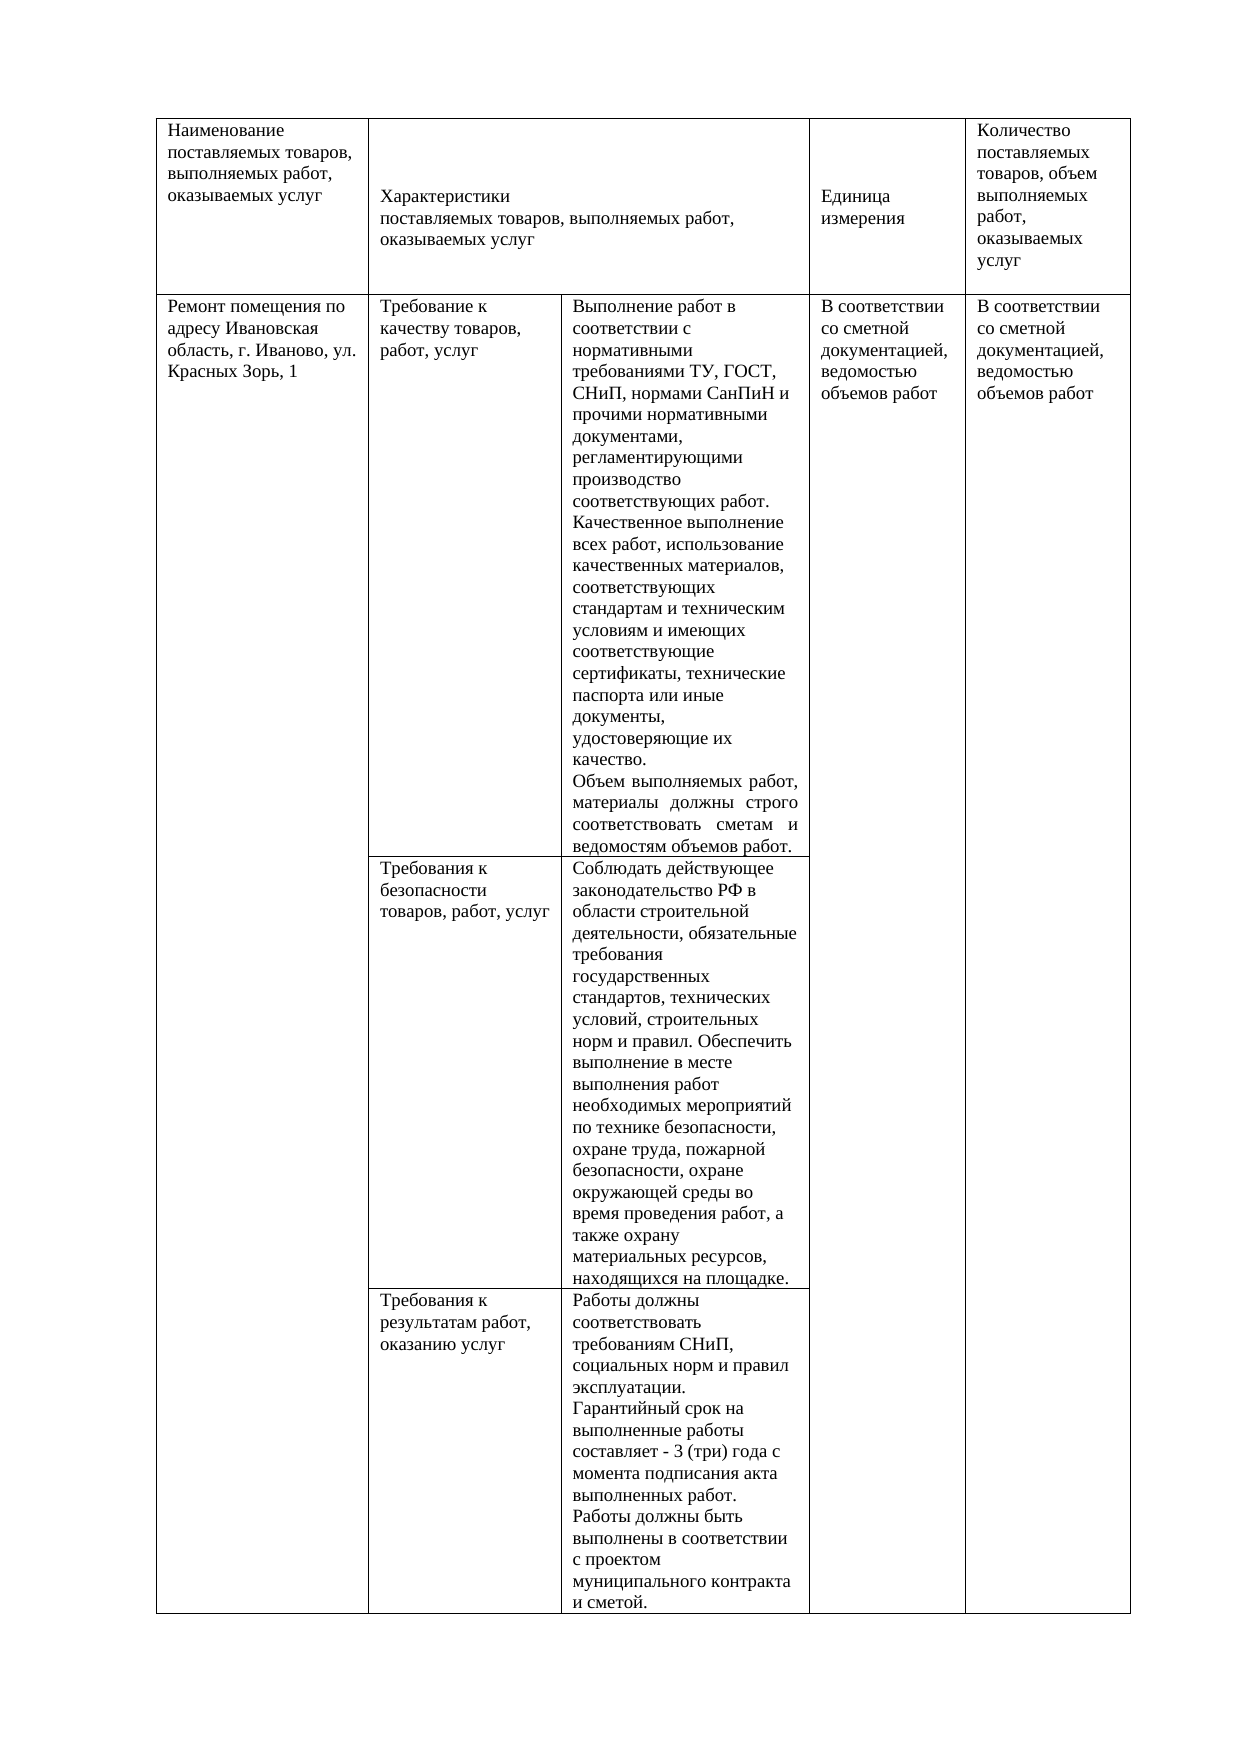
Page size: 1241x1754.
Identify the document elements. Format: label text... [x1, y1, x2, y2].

table_header Наименование поставляемых товаров, выполняемых работ, оказываемых услуг [157, 119, 368, 294]
table_cell Соблюдать действующее законодательство РФ в области строительной деятельности, обязательные требования государственных стандартов, технических условий, строительных норм и правил. Обеспечить выполнение в месте выполнения работ необходимых мероприятий по технике безопасности, охране труда, пожарной безопасности, охране окружающей среды во время проведения работ, а также охрану материальных ресурсов, находящихся на площадке. [562, 857, 809, 1288]
table_header Характеристики поставляемых товаров, выполняемых работ, оказываемых услуг [369, 119, 809, 294]
table_cell Работы должны соответствовать требованиям СНиП, социальных норм и правил эксплуатации. Гарантийный срок на выполненные работы составляет - 3 (три) года с момента подписания акта выполненных работ. Работы должны быть выполнены в соответствии с проектом муниципального контракта и сметой. [562, 1289, 809, 1613]
table_header Количество поставляемых товаров, объем выполняемых работ, оказываемых услуг [966, 119, 1130, 294]
table_cell В соответствии со сметной документацией, ведомостью объемов работ [966, 295, 1130, 1613]
table_cell Требования к безопасности товаров, работ, услуг [369, 857, 561, 1288]
table_cell Выполнение работ в соответствии с нормативными требованиями ТУ, ГОСТ, СНиП, нормами СанПиН и прочими нормативными документами, регламентирующими производство соответствующих работ. Качественное выполнение всех работ, использование качественных материалов, соответствующих стандартам и техническим условиям и имеющих соответствующие сертификаты, технические паспорта или иные документы, удостоверяющие их качество. Объем выполняемых работ, материалы должны строго соответствовать сметам и ведомостям объемов работ. [562, 295, 809, 856]
table_cell Требование к качеству товаров, работ, услуг [369, 295, 561, 856]
table_cell Требования к результатам работ, оказанию услуг [369, 1289, 561, 1613]
table_cell Ремонт помещения по адресу Ивановская область, г. Иваново, ул. Красных Зорь, 1 [157, 295, 368, 1613]
table_cell В соответствии со сметной документацией, ведомостью объемов работ [810, 295, 965, 1613]
table_header Единица измерения [810, 119, 965, 294]
